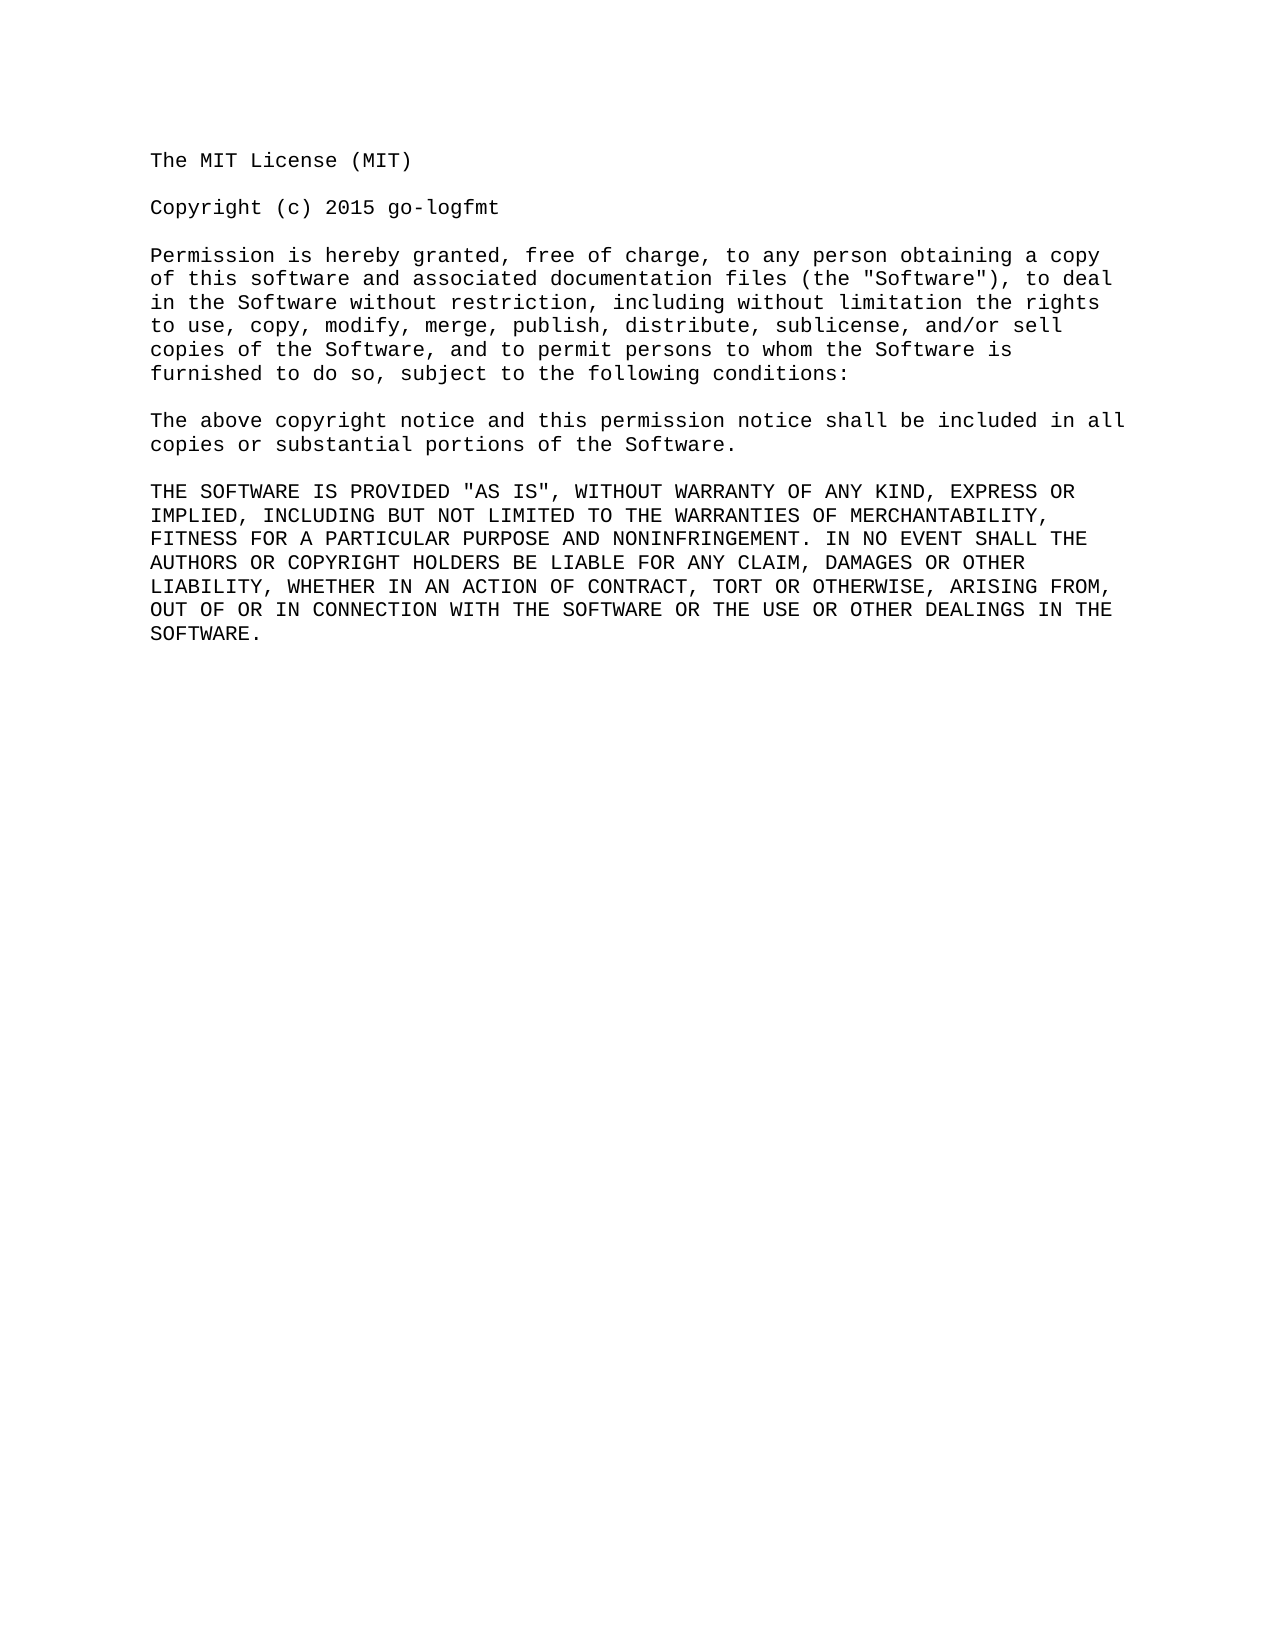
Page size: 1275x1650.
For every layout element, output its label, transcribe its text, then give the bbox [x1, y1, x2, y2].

text to use, copy, modify, merge, publish, distribute, sublicense, and/or sell [150, 316, 1125, 339]
text copies or substantial portions of the Software. [150, 434, 1125, 457]
text SOFTWARE. [150, 623, 1125, 647]
text The MIT License (MIT) [150, 150, 1125, 174]
text of this software and associated documentation files (the "Software"), to deal [150, 268, 1125, 292]
text OUT OF OR IN CONNECTION WITH THE SOFTWARE OR THE USE OR OTHER DEALINGS IN THE [150, 599, 1125, 623]
text furnished to do so, subject to the following conditions: [150, 363, 1125, 386]
text IMPLIED, INCLUDING BUT NOT LIMITED TO THE WARRANTIES OF MERCHANTABILITY, [150, 505, 1125, 528]
text AUTHORS OR COPYRIGHT HOLDERS BE LIABLE FOR ANY CLAIM, DAMAGES OR OTHER [150, 552, 1125, 576]
text Permission is hereby granted, free of charge, to any person obtaining a copy [150, 244, 1125, 268]
text copies of the Software, and to permit persons to whom the Software is [150, 339, 1125, 363]
text in the Software without restriction, including without limitation the rights [150, 292, 1125, 316]
text Copyright (c) 2015 go-logfmt [150, 197, 1125, 221]
text FITNESS FOR A PARTICULAR PURPOSE AND NONINFRINGEMENT. IN NO EVENT SHALL THE [150, 528, 1125, 552]
text THE SOFTWARE IS PROVIDED "AS IS", WITHOUT WARRANTY OF ANY KIND, EXPRESS OR [150, 481, 1125, 505]
text LIABILITY, WHETHER IN AN ACTION OF CONTRACT, TORT OR OTHERWISE, ARISING FROM, [150, 576, 1125, 599]
text The above copyright notice and this permission notice shall be included in all [150, 410, 1125, 434]
